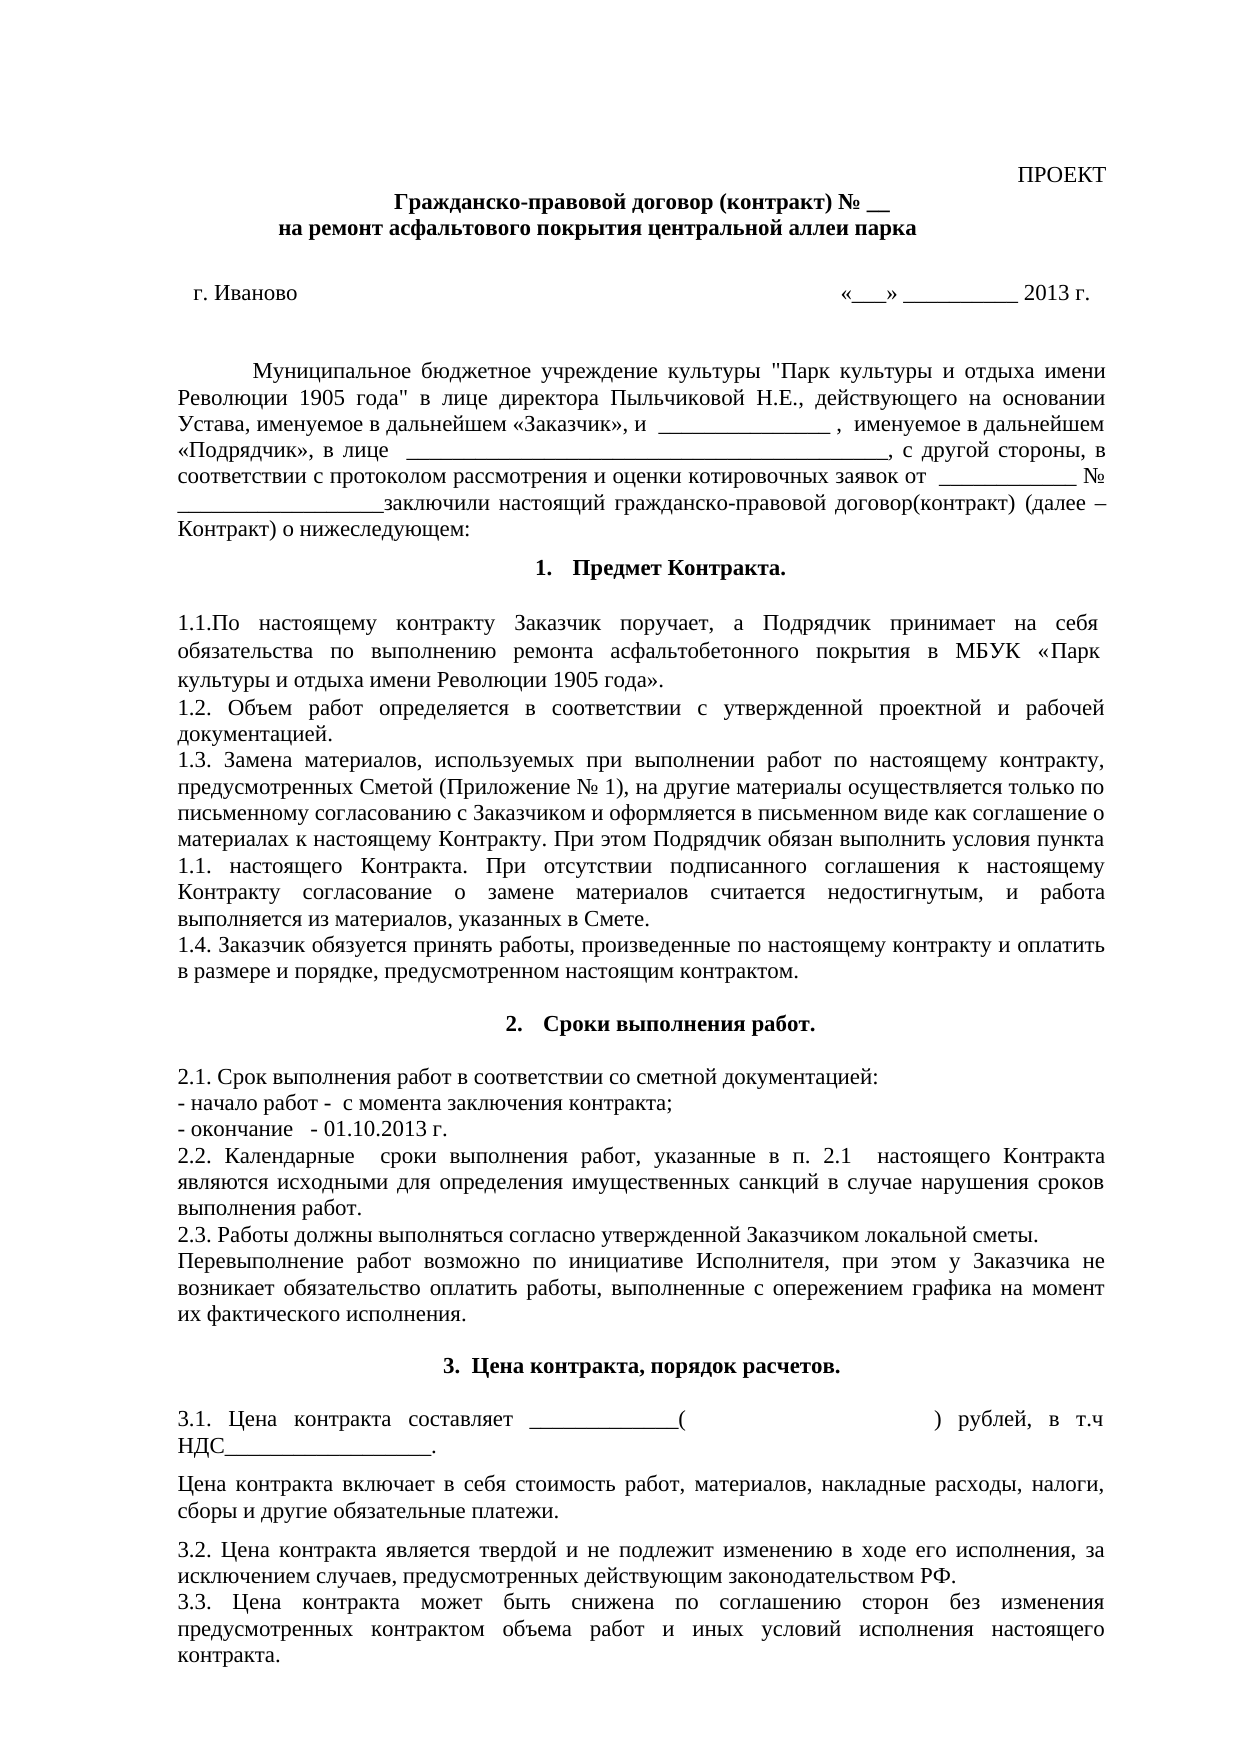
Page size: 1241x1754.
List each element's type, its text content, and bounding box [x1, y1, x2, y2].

text на ремонт асфальтового покрытия центральной аллеи парка [88, 214, 1106, 241]
text 1.1.По настоящему контракту Заказчик поручает, а Подрядчик принимает на себя обязательства по выполнению ремонта асфальтобетонного покрытия в МБУК «Парк культуры и отдыха имени Революции 1905 года». [177, 607, 1100, 694]
title ПРОЕКТ [177, 162, 1106, 188]
text г. Иваново «___» __________ 2013 г. [177, 279, 1106, 306]
text - окончание - 01.10.2013 г. [177, 1115, 1106, 1142]
text 3.2. Цена контракта является твердой и не подлежит изменению в ходе его исполнения, за исключением случаев, предусмотренных действующим законодательством РФ. [177, 1536, 1106, 1588]
text 3.3. Цена контракта может быть снижена по соглашению сторон без изменения предусмотренных контрактом объема работ и иных условий исполнения настоящего контракта. [177, 1588, 1106, 1667]
list Сроки выполнения работ. [215, 1010, 1106, 1036]
text 2.3. Работы должны выполняться согласно утвержденной Заказчиком локальной сметы. [177, 1221, 1106, 1247]
text Муниципальное бюджетное учреждение культуры "Парк культуры и отдыха имени Революции 1905 года" в лице директора Пыльчиковой Н.Е., действующего на основании Устава, именуемое в дальнейшем «Заказчик», и _______________ , именуемое в дальнейшем «Подрядчик», в лице __________________________________________, с другой стороны, в соответствии с протоколом рассмотрения и оценки котировочных заявок от ____________ № __________________заключили настоящий гражданско-правовой договор(контракт) (далее – Контракт) о нижеследующем: [177, 357, 1106, 542]
text 1.3. Замена материалов, используемых при выполнении работ по настоящему контракту, предусмотренных Сметой (Приложение № 1), на другие материалы осуществляется только по письменному согласованию с Заказчиком и оформляется в письменном виде как соглашение о материалах к настоящему Контракту. При этом Подрядчик обязан выполнить условия пункта 1.1. настоящего Контракта. При отсутствии подписанного соглашения к настоящему Контракту согласование о замене материалов считается недостигнутым, и работа выполняется из материалов, указанных в Смете. [177, 746, 1106, 931]
text Перевыполнение работ возможно по инициативе Исполнителя, при этом у Заказчика не возникает обязательство оплатить работы, выполненные с опережением графика на момент их фактического исполнения. [177, 1247, 1106, 1326]
list Предмет Контракта. [215, 554, 1106, 581]
text Гражданско-правовой договор (контракт) № __ [177, 188, 1106, 214]
text 3. Цена контракта, порядок расчетов. [177, 1353, 1106, 1379]
text 1.2. Объем работ определяется в соответствии с утвержденной проектной и рабочей документацией. [177, 694, 1106, 746]
text Цена контракта включает в себя стоимость работ, материалов, накладные расходы, налоги, сборы и другие обязательные платежи. [177, 1471, 1106, 1523]
text 2.1. Срок выполнения работ в соответствии со сметной документацией: [177, 1063, 1106, 1089]
text 2.2. Календарные сроки выполнения работ, указанные в п. 2.1 настоящего Контракта являются исходными для определения имущественных санкций в случае нарушения сроков выполнения работ. [177, 1142, 1106, 1221]
text 1.4. Заказчик обязуется принять работы, произведенные по настоящему контракту и оплатить в размере и порядке, предусмотренном настоящим контрактом. [177, 931, 1106, 984]
text 3.1. Цена контракта составляет _____________( ) рублей, в т.ч НДС__________________. [177, 1405, 1106, 1458]
text - начало работ - с момента заключения контракта; [177, 1089, 1106, 1115]
